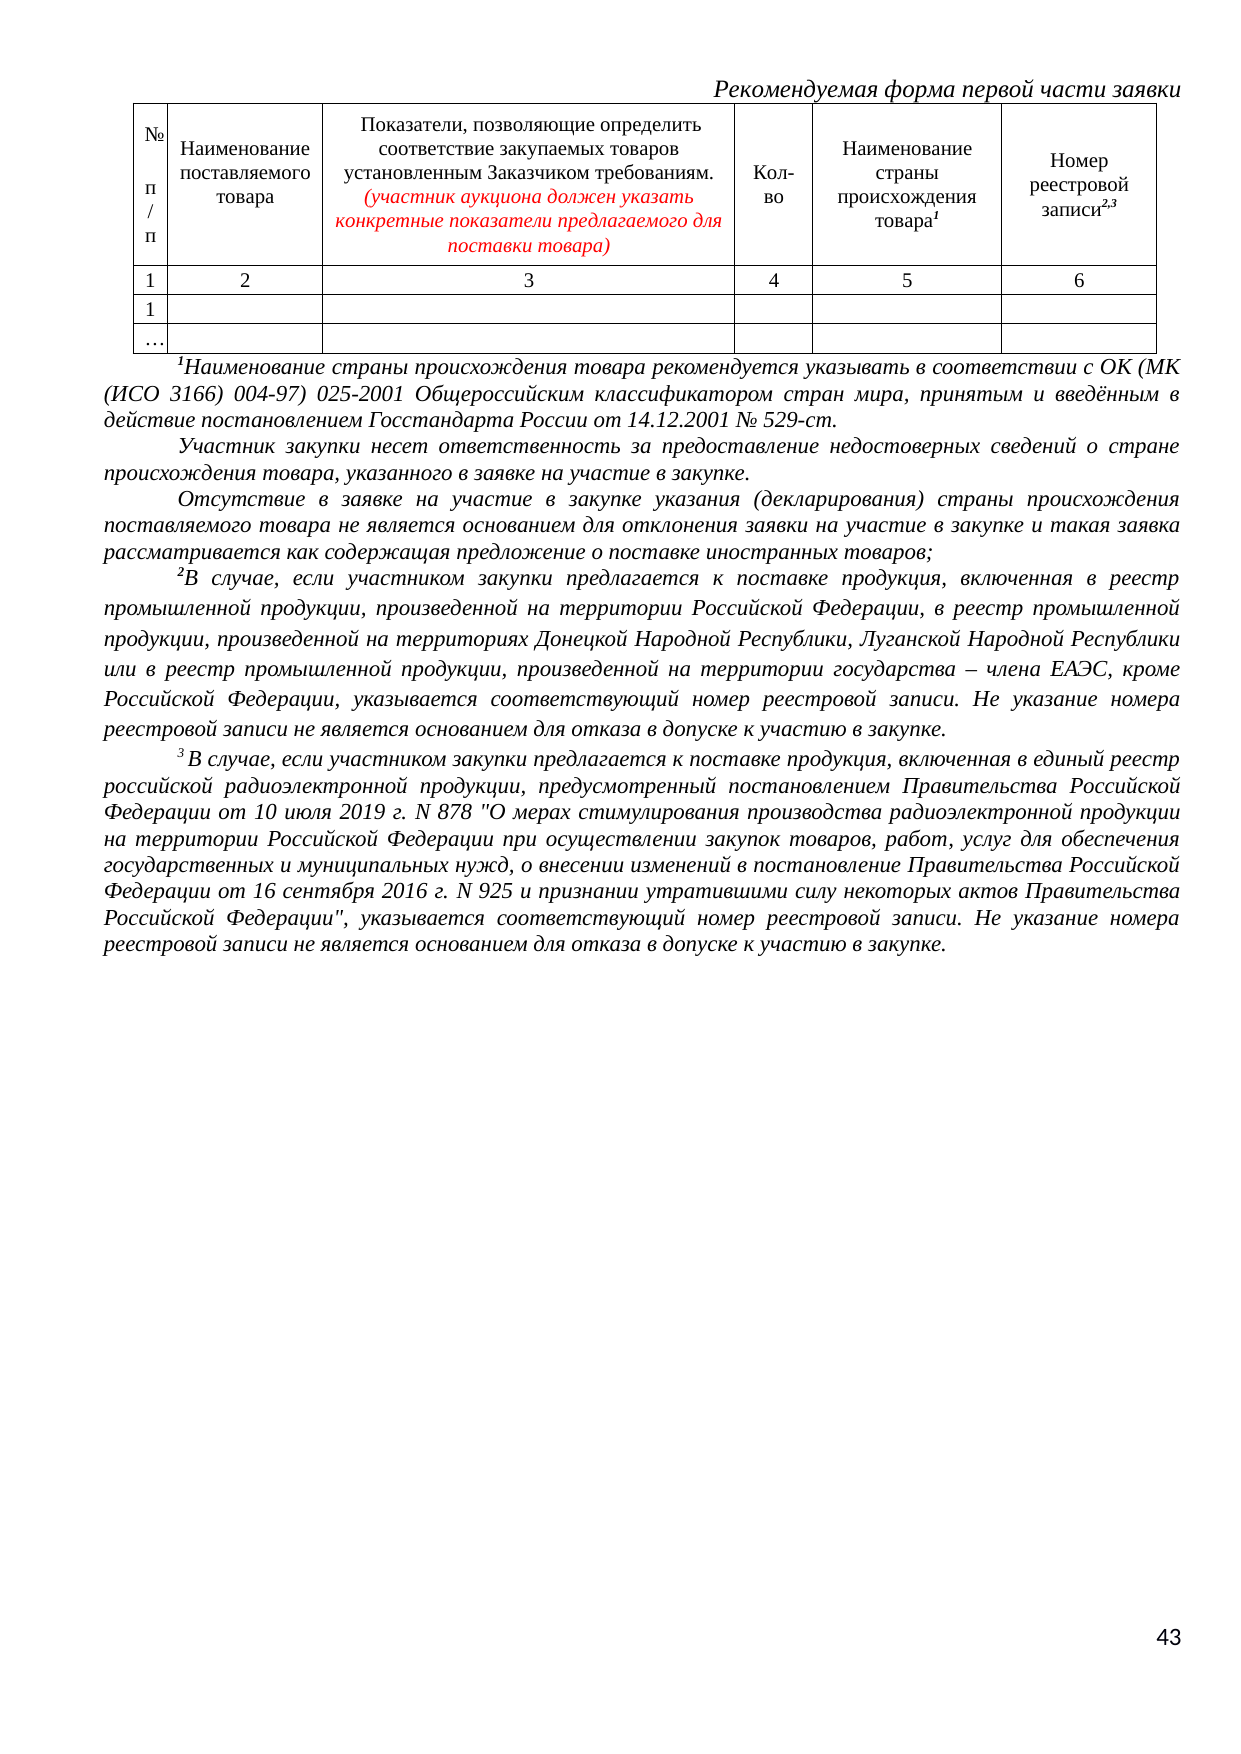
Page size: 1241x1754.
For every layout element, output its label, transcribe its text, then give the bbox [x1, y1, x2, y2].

table_cell [735, 295, 812, 323]
table_cell … [134, 324, 167, 352]
table_cell 2 [168, 266, 322, 294]
table_cell [1002, 324, 1156, 352]
text 1Наименование страны происхождения товара рекомендуется указывать в соответствии с ОК (МК (ИСО 3166) 004-97) 025-2001 Общероссийским классификатором стран мира, принятым и введённым в действие постановлением Госстандарта России от 14.12.2001 № 529-ст. [103, 353, 1181, 432]
table_cell [323, 324, 734, 352]
table_header Номер реестровой записи2,3 [1002, 104, 1156, 265]
table_header Кол-во [735, 104, 812, 265]
table_cell [168, 324, 322, 352]
text 3 В случае, если участником закупки предлагается к поставке продукция, включенная в единый реестр российской радиоэлектронной продукции, предусмотренный постановлением Правительства Российской Федерации от 10 июля 2019 г. N 878 "О мерах стимулирования производства радиоэлектронной продукции на территории Российской Федерации при осуществлении закупок товаров, работ, услуг для обеспечения государственных и муниципальных нужд, о внесении изменений в постановление Правительства Российской Федерации от 16 сентября 2016 г. N 925 и признании утратившими силу некоторых актов Правительства Российской Федерации", указывается соответствующий номер реестровой записи. Не указание номера реестровой записи не является основанием для отказа в допуске к участию в закупке. [103, 746, 1181, 956]
table_cell [813, 295, 1001, 323]
table_header № п/п [134, 104, 167, 265]
text Рекомендуемая форма первой части заявки [103, 74, 1181, 103]
table_header Наименование поставляемого товара [168, 104, 322, 265]
table_cell [813, 324, 1001, 352]
table_cell [735, 324, 812, 352]
text Участник закупки несет ответственность за предоставление недостоверных сведений о стране происхождения товара, указанного в заявке на участие в закупке. [103, 432, 1181, 485]
table_cell 5 [813, 266, 1001, 294]
table_header Наименование страны происхождения товара1 [813, 104, 1001, 265]
table_cell [1002, 295, 1156, 323]
table_cell 1 [134, 266, 167, 294]
text 2В случае, если участником закупки предлагается к поставке продукция, включенная в реестр промышленной продукции, произведенной на территории Российской Федерации, в реестр промышленной продукции, произведенной на территориях Донецкой Народной Республики, Луганской Народной Республики или в реестр промышленной продукции, произведенной на территории государства – члена ЕАЭС, кроме Российской Федерации, указывается соответствующий номер реестровой записи. Не указание номера реестровой записи не является основанием для отказа в допуске к участию в закупке. [103, 564, 1181, 742]
table_cell [323, 295, 734, 323]
text Отсутствие в заявке на участие в закупке указания (декларирования) страны происхождения поставляемого товара не является основанием для отклонения заявки на участие в закупке и такая заявка рассматривается как содержащая предложение о поставке иностранных товаров; [103, 485, 1181, 564]
table_header Показатели, позволяющие определить соответствие закупаемых товаров установленным Заказчиком требованиям. (участник аукциона должен указать конкретные показатели предлагаемого для поставки товара) [323, 104, 734, 265]
table_cell 4 [735, 266, 812, 294]
table_cell [168, 295, 322, 323]
table_cell 1 [134, 295, 167, 323]
table_cell 3 [323, 266, 734, 294]
table_cell 6 [1002, 266, 1156, 294]
